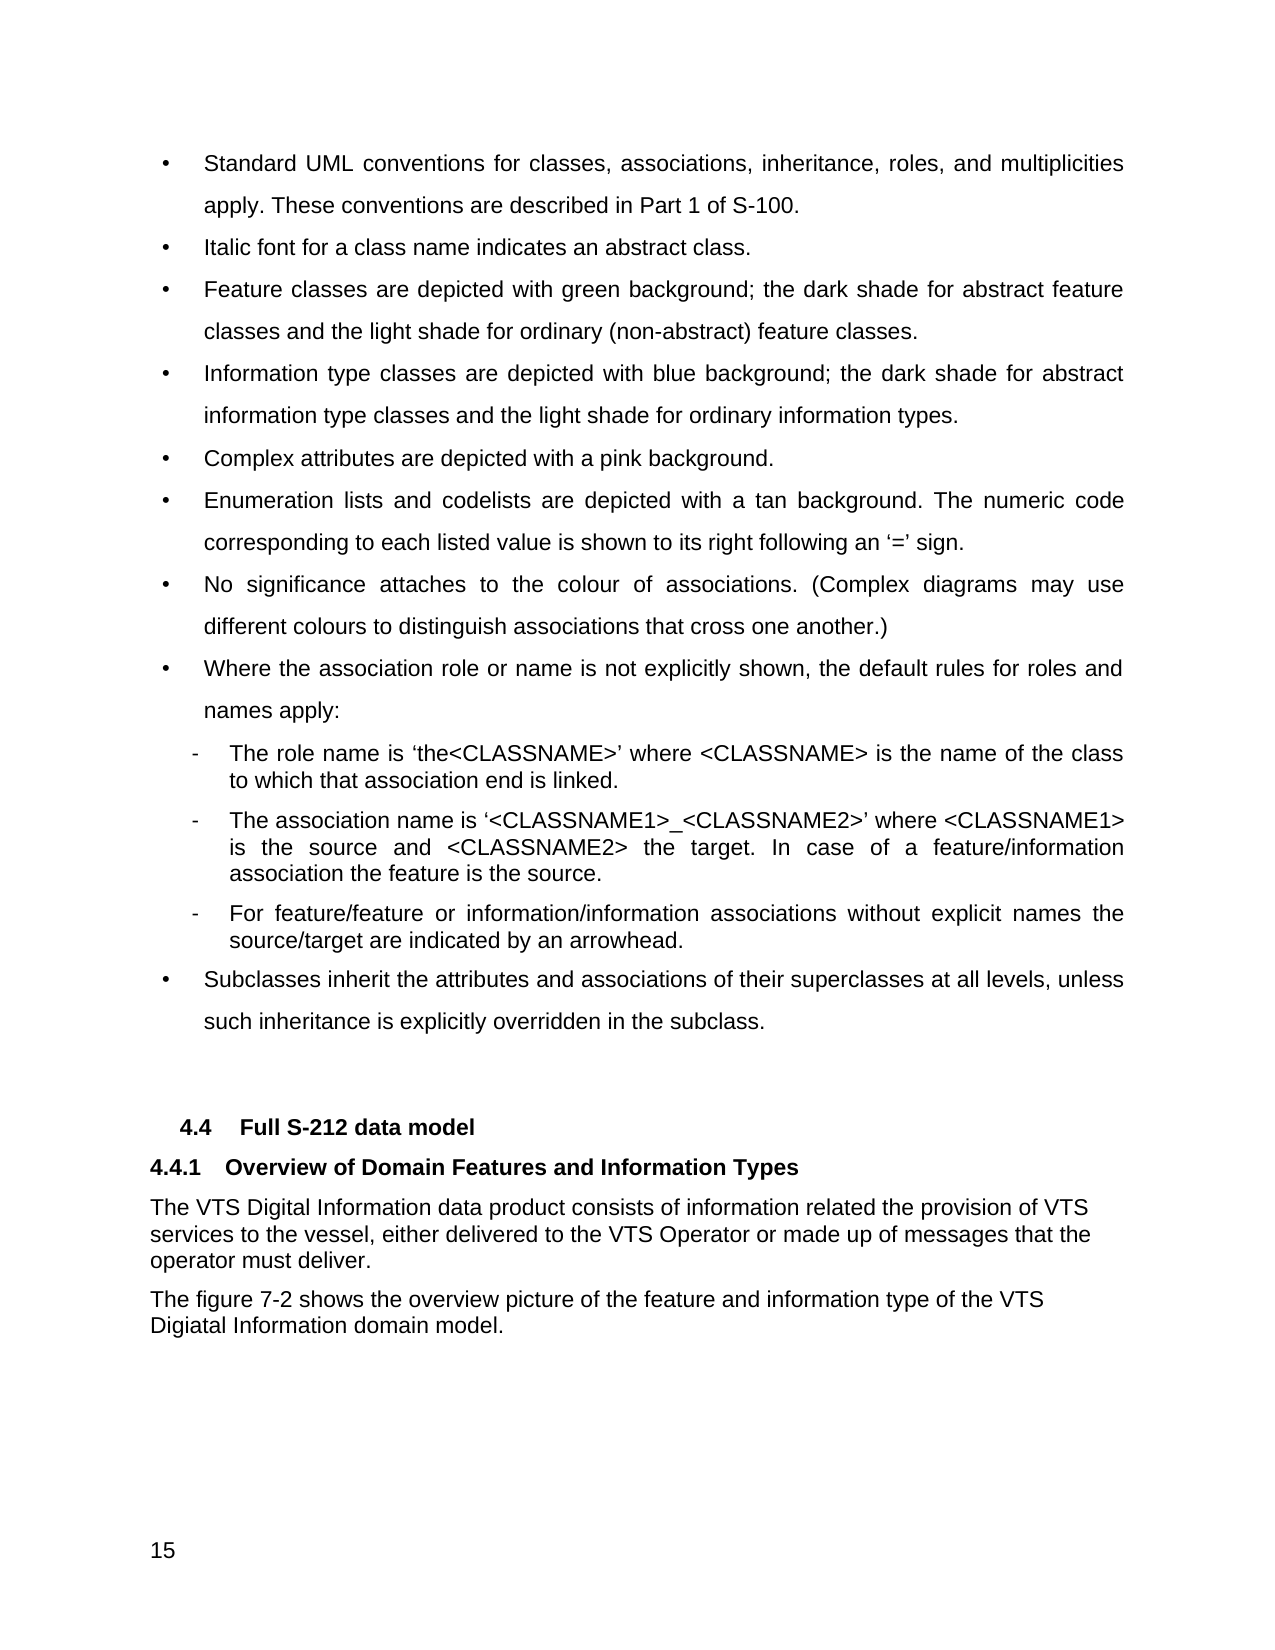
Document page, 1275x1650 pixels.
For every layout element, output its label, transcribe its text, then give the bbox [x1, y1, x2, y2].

list The association name is ‘<CLASSNAME1>_<CLASSNAME2>’ where <CLASSNAME1> is the source and <CLASSNAME2> the target. In case of a feature/information association the feature is the source. [192, 806, 1125, 887]
subtitle Full S-212 data model [179, 1114, 1125, 1141]
text The figure 7-2 shows the overview picture of the feature and information type of the VTS Digiatal Information domain model. [150, 1286, 1125, 1339]
list Subclasses inherit the attributes and associations of their superclasses at all levels, unless such inheritance is explicitly overridden in the subclass. [162, 966, 1125, 1034]
list Feature classes are depicted with green background; the dark shade for abstract feature classes and the light shade for ordinary (non-abstract) feature classes. [162, 276, 1125, 345]
text The VTS Digital Information data product consists of information related the provision of VTS services to the vessel, either delivered to the VTS Operator or made up of messages that the operator must deliver. [150, 1194, 1125, 1273]
list Complex attributes are depicted with a pink background. [162, 444, 1125, 471]
list Information type classes are depicted with blue background; the dark shade for abstract information type classes and the light shade for ordinary information types. [162, 360, 1125, 429]
list Enumeration lists and codelists are depicted with a tan background. The numeric code corresponding to each listed value is shown to its right following an ‘=’ sign. [162, 487, 1125, 555]
list No significance attaches to the colour of associations. (Complex diagrams may use different colours to distinguish associations that cross one another.) [162, 571, 1125, 639]
list The role name is ‘the<CLASSNAME>’ where <CLASSNAME> is the name of the class to which that association end is linked. [192, 739, 1125, 793]
list For feature/feature or information/information associations without explicit names the source/target are indicated by an arrowhead. [192, 899, 1125, 954]
list Where the association role or name is not explicitly shown, the default rules for roles and names apply: [162, 655, 1125, 723]
list Italic font for a class name indicates an abstract class. [162, 234, 1125, 261]
list Standard UML conventions for classes, associations, inheritance, roles, and multiplicities apply. These conventions are described in Part 1 of S-100. [162, 150, 1125, 218]
subtitle Overview of Domain Features and Information Types [150, 1154, 1125, 1181]
